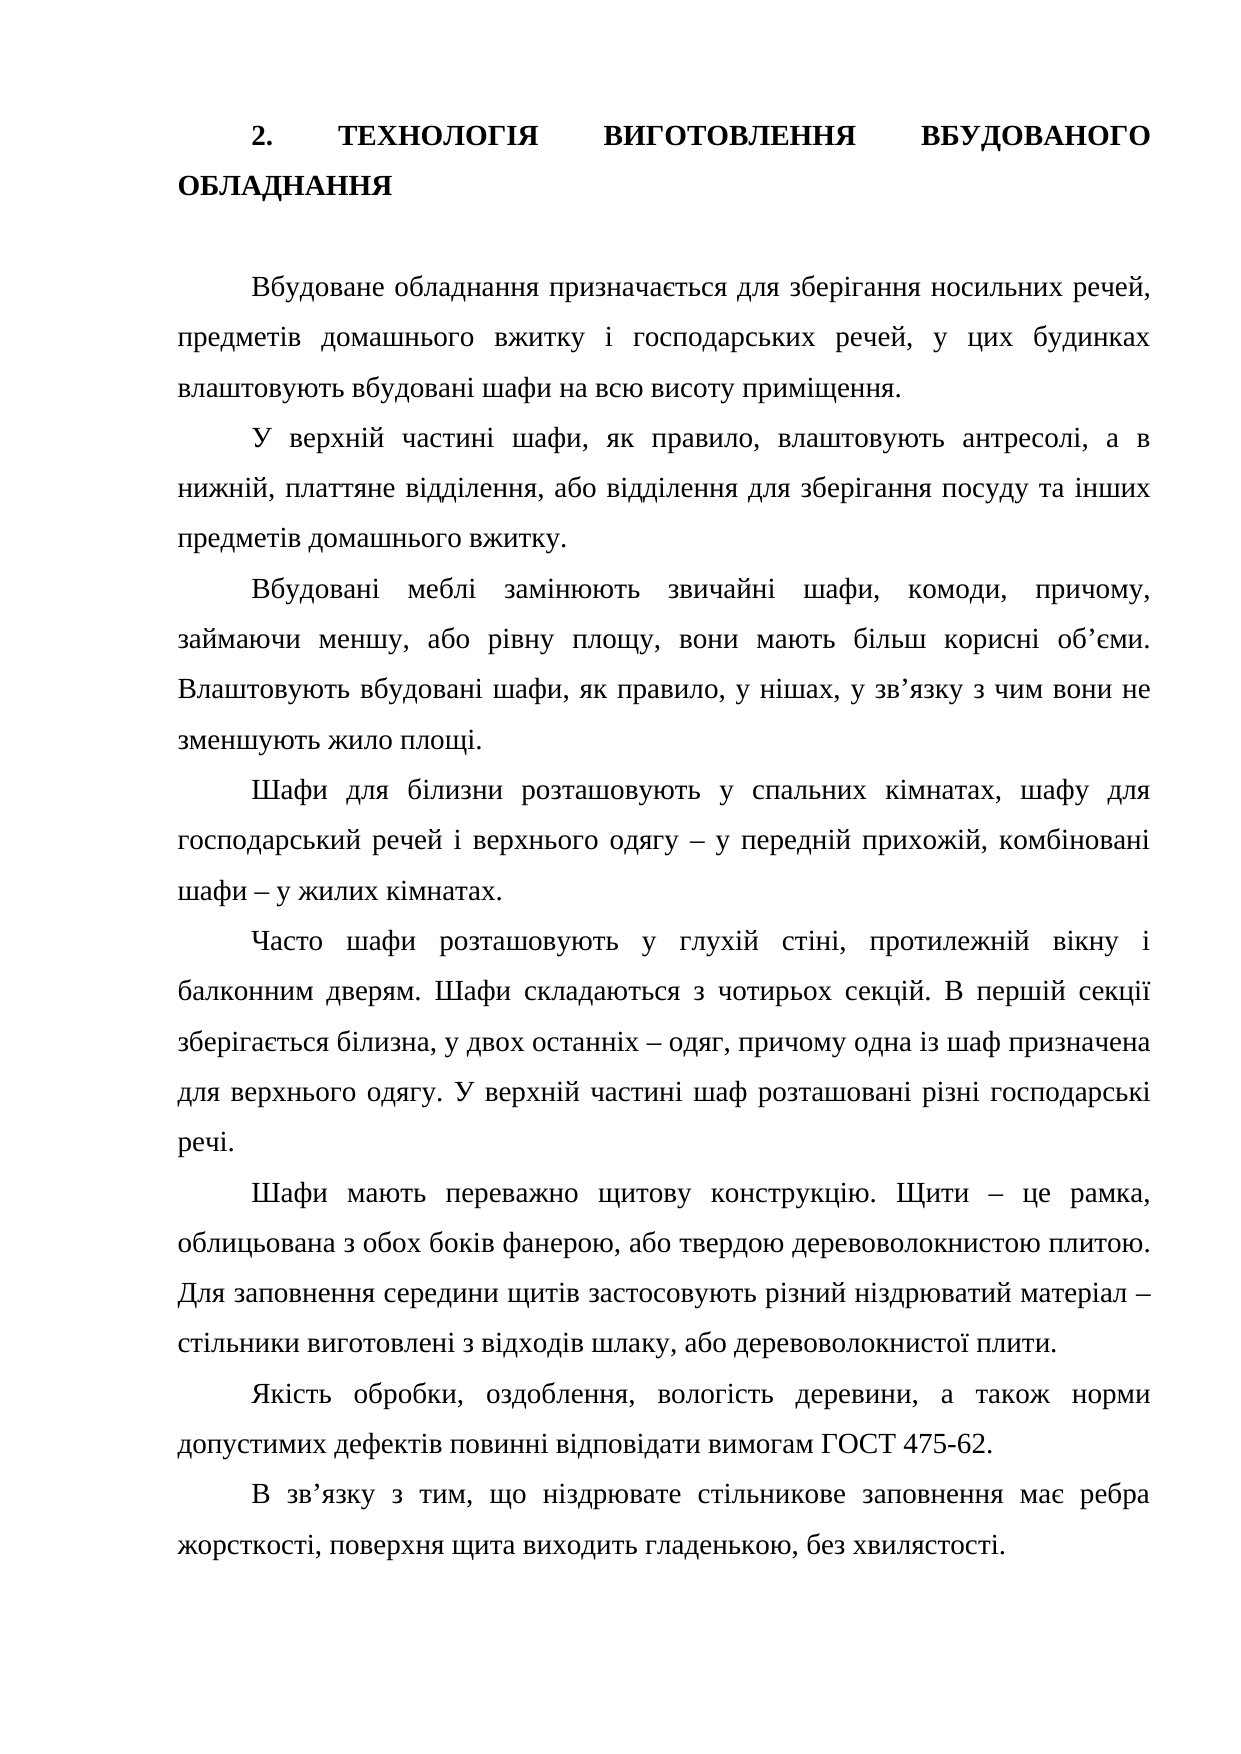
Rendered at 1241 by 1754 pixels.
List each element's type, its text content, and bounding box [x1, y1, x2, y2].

text 2. ТЕХНОЛОГІЯ ВИГОТОВЛЕННЯ ВБУДОВАНОГО ОБЛАДНАННЯ [177, 118, 1152, 202]
text Вбудоване обладнання призначається для зберігання носильних речей, предметів домашнього вжитку і господарських речей, у цих будинках влаштовують вбудовані шафи на всю висоту приміщення. [177, 269, 1152, 403]
text У верхній частині шафи, як правило, влаштовують антресолі, а в нижній, платтяне відділення, або відділення для зберігання посуду та інших предметів домашнього вжитку. [177, 420, 1152, 554]
text Шафи для білизни розташовують у спальних кімнатах, шафу для господарський речей і верхнього одягу – у передній прихожій, комбіновані шафи – у жилих кімнатах. [177, 772, 1152, 906]
text В зв’язку з тим, що ніздрювате стільникове заповнення має ребра жорсткості, поверхня щита виходить гладенькою, без хвилястості. [177, 1477, 1152, 1560]
text Вбудовані меблі замінюють звичайні шафи, комоди, причому, займаючи меншу, або рівну площу, вони мають більш корисні об’єми. Влаштовують вбудовані шафи, як правило, у нішах, у зв’язку з чим вони не зменшують жило площі. [177, 571, 1152, 755]
text Часто шафи розташовують у глухій стіні, протилежній вікну і балконним дверям. Шафи складаються з чотирьох секцій. В першій секції зберігається білизна, у двох останніх – одяг, причому одна із шаф призначена для верхнього одягу. У верхній частині шаф розташовані різні господарські речі. [177, 923, 1152, 1158]
text Шафи мають переважно щитову конструкцію. Щити – це рамка, облицьована з обох боків фанерою, або твердою деревоволокнистою плитою. Для заповнення середини щитів застосовують різний ніздрюватий матеріал – стільники виготовлені з відходів шлаку, або деревоволокнистої плити. [177, 1175, 1152, 1359]
text Якість обробки, оздоблення, вологість деревини, а також норми допустимих дефектів повинні відповідати вимогам ГОСТ 475-62. [177, 1376, 1152, 1460]
